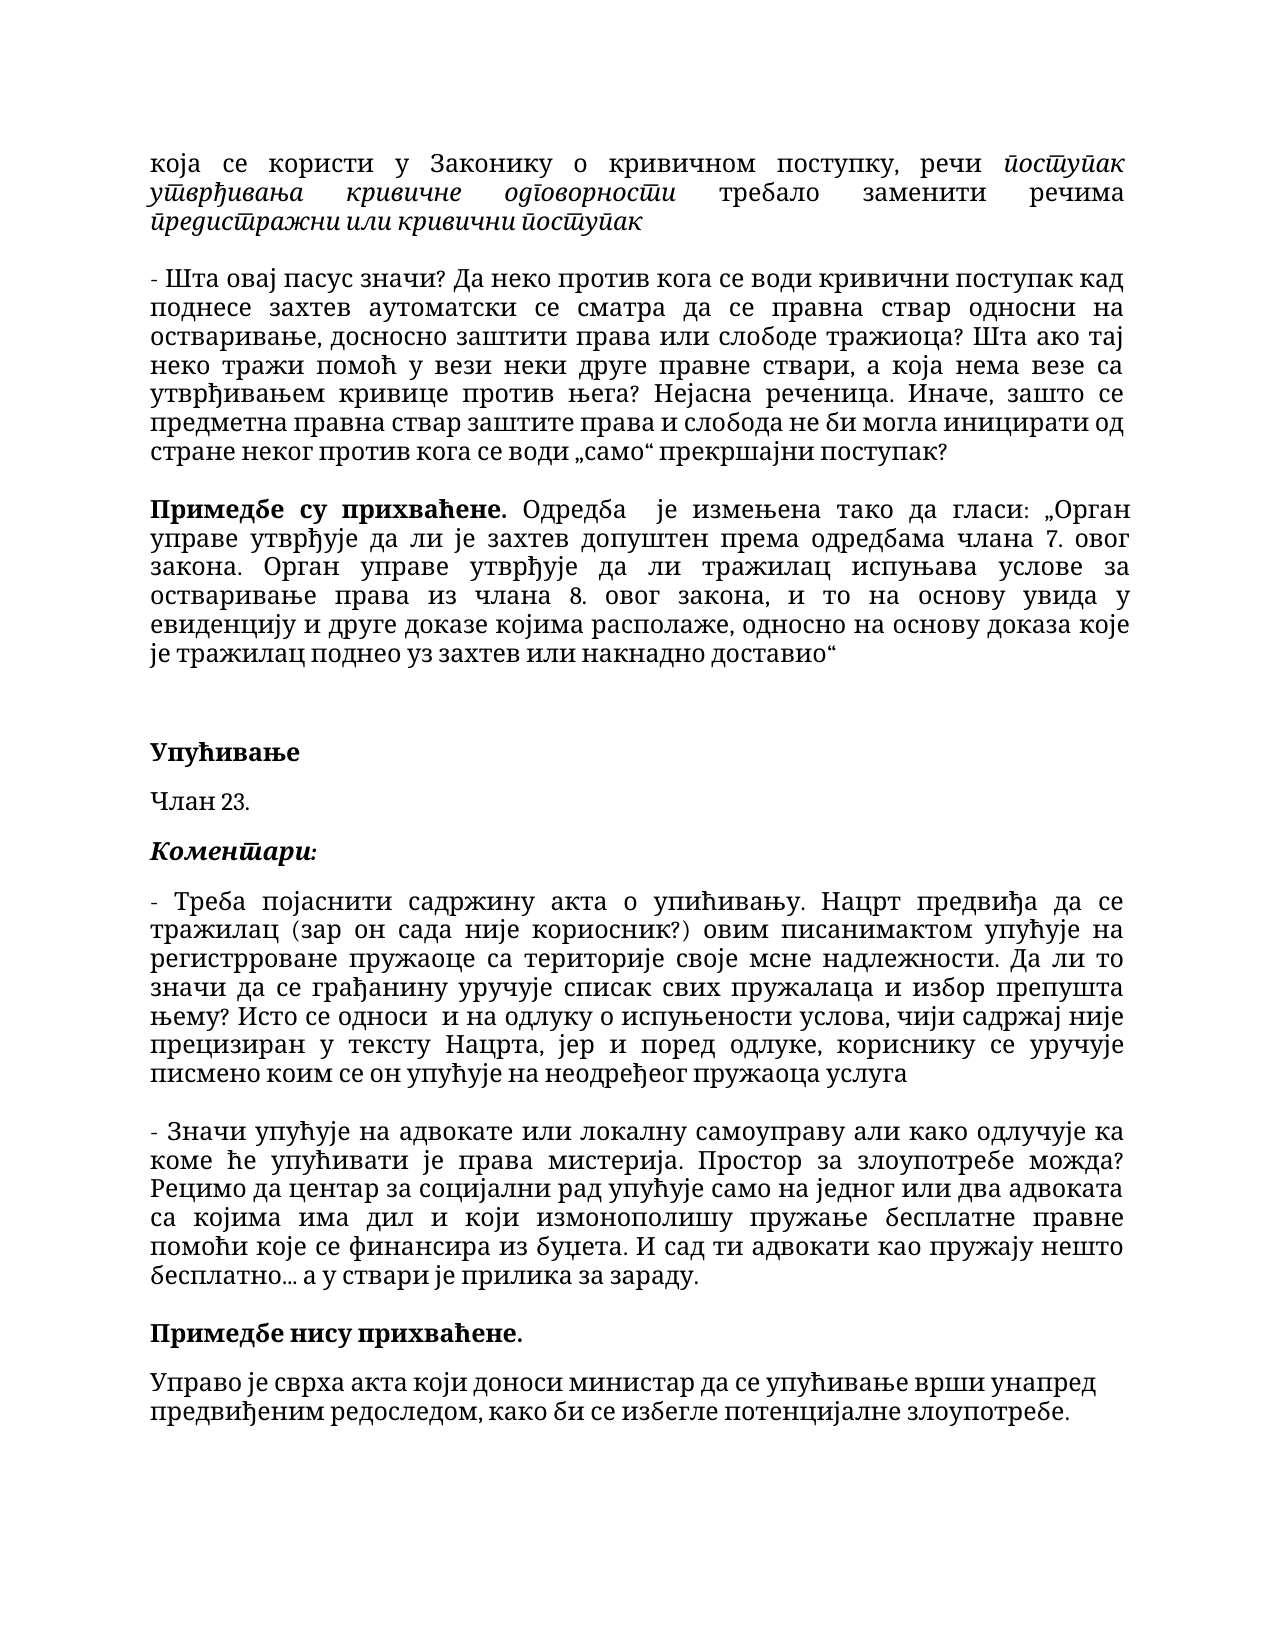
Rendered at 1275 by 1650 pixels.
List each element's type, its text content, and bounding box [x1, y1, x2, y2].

text Члан 23. [150, 788, 1131, 817]
text Примедбе нису прихваћене. [150, 1319, 1125, 1348]
text Управо је сврха акта који доноси министар да се упућивање врши унапред предвиђеним редоследом, како би се избегле потенцијалне злоупотребе. [150, 1369, 1125, 1427]
text Упућивање [150, 739, 1131, 767]
text Примедбе су прихваћене. Одредба је измењена тако да гласи: „Орган управе утврђује да ли је захтев допуштен према одредбама члана 7. овог закона. Орган управе утврђује да ли тражилац испуњава услове за остваривање права из члана 8. овог закона, и то на основу увида у евиденцију и друге доказе којима располаже, односно на основу доказа које је тражилац поднео уз захтев или накнадно доставио“ [150, 496, 1131, 668]
text - Шта овај пасус значи? Да неко против кога се води кривични поступак кад поднесе захтев аутоматски се сматра да се правна ствар односни на остваривање, досносно заштити права или слободе тражиоца? Шта ако тај неко тражи помоћ у вези неки друге правне ствари, а која нема везе са утврђивањем кривице против њега? Нејасна реченица. Иначе, зашто се предметна правна ствар заштите права и слобода не би могла иницирати од стране неког против кога се води „само“ прекршајни поступак? [150, 265, 1125, 467]
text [150, 150, 1125, 236]
text - Значи упућује на адвокате или локалну самоуправу али како одлучује ка коме ће упућивати је права мистерија. Простор за злоупотребе можда? Рецимо да центар за социјални рад упућује само на једног или два адвоката са којима има дил и који измонополишу пружање бесплатне правне помоћи које се финансира из буџета. И сад ти адвокати као пружају нешто бесплатно... а у ствари је прилика за зараду. [150, 1118, 1125, 1290]
text Коментари: [150, 838, 1125, 867]
text - Треба појаснити садржину акта о упићивању. Нацрт предвиђа да се тражилац (зар он сада није кориосник?) овим писанимактом упућује на регистрроване пружаоце са територије своје мсне надлежности. Да ли то значи да се грађанину уручује списак свих пружалаца и избор препушта њему? Исто се односи и на одлуку о испуњености услова, чији садржај није прецизиран у тексту Нацрта, јер и поред одлуке, кориснику се уручује писмено коим се он упућује на неодређеог пружаоца услуга [150, 887, 1125, 1089]
